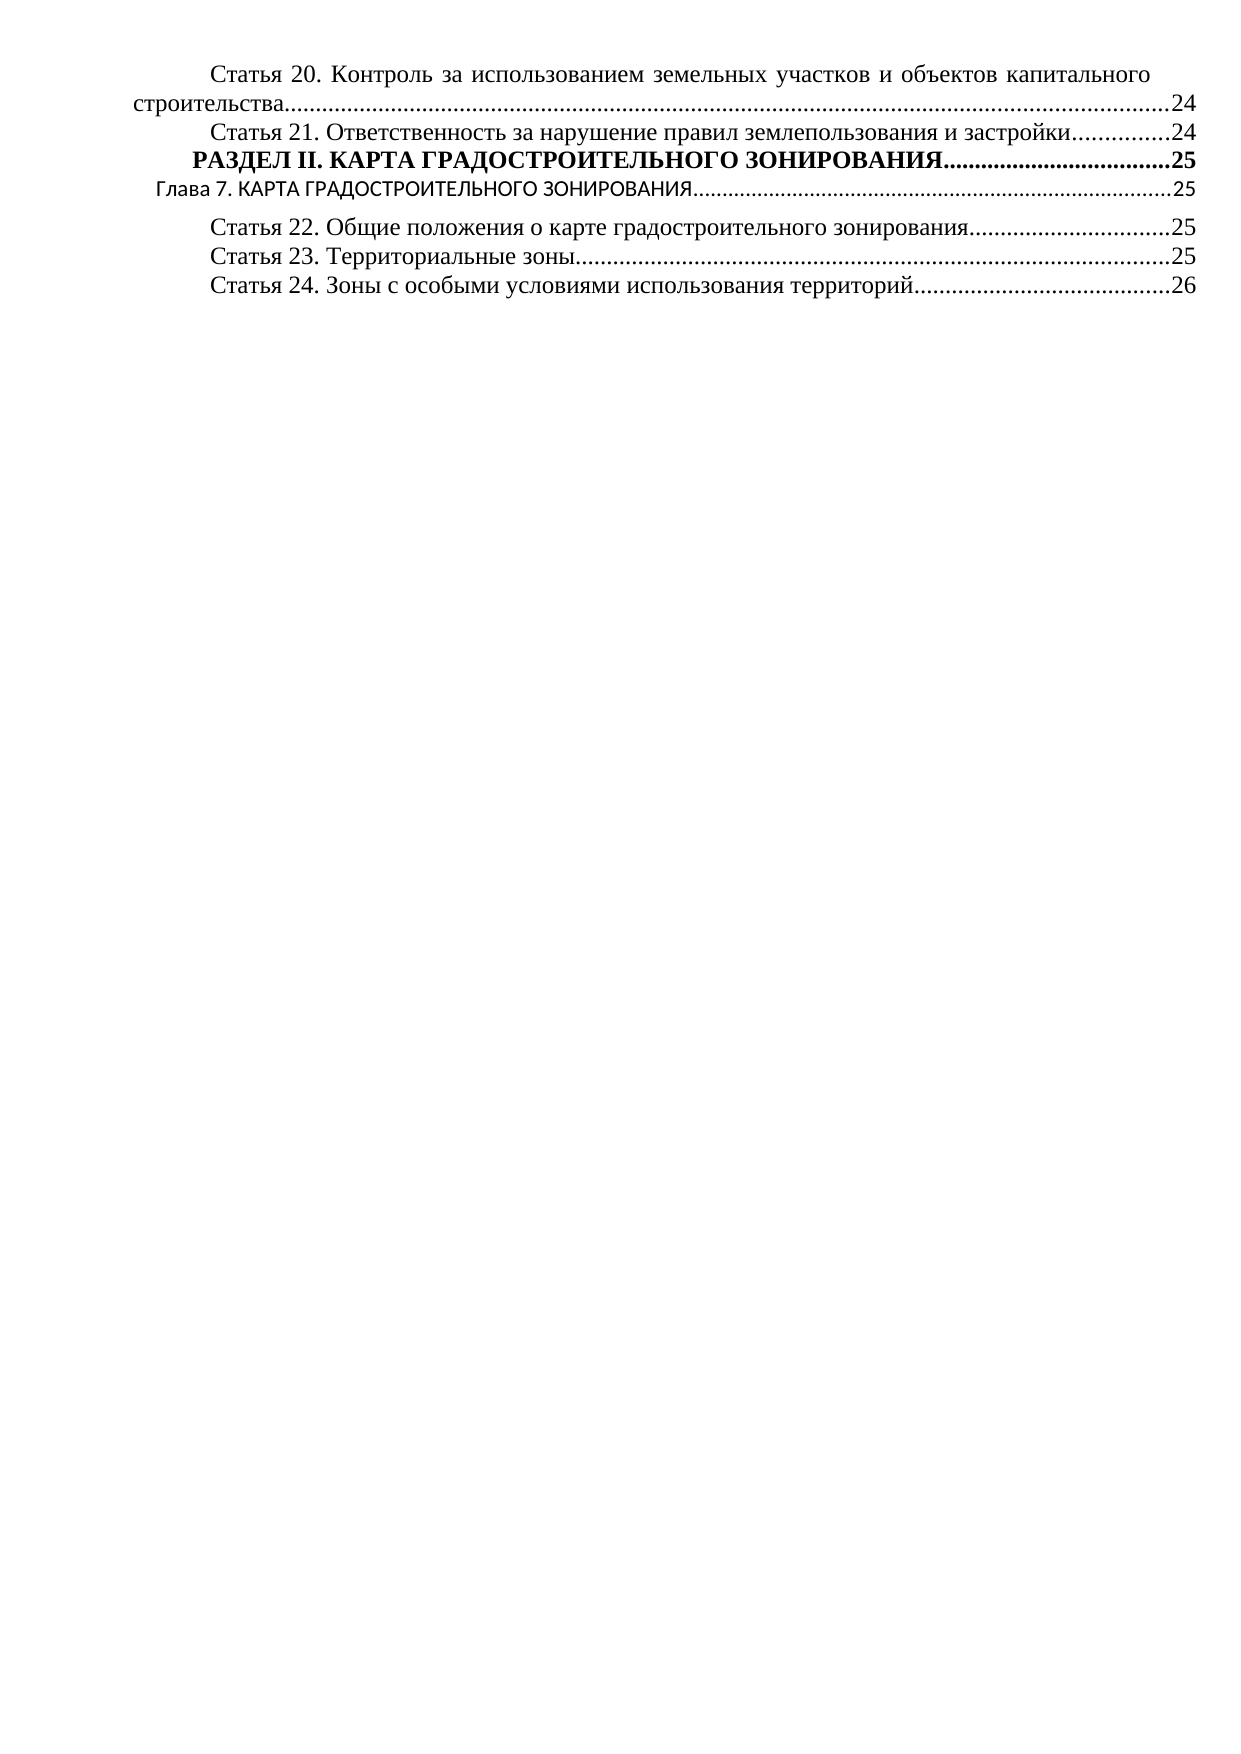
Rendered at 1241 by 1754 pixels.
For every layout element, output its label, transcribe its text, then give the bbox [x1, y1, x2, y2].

text Статья 23. Территориальные зоны 25 [133, 241, 1152, 270]
text Статья 24. Зоны с особыми условиями использования территорий 26 [133, 270, 1152, 299]
text Статья 21. Ответственность за нарушение правил землепользования и застройки 24 [133, 117, 1152, 145]
text Статья 20. Контроль за использованием земельных участков и объектов капитального строительства 24 [133, 59, 1152, 117]
text Статья 22. Общие положения о карте градостроительного зонирования 25 [133, 212, 1152, 241]
text РАЗДЕЛ II. КАРТА ГРАДОСТРОИТЕЛЬНОГО ЗОНИРОВАНИЯ 25 [103, 145, 1152, 174]
text Глава 7. КАРТА ГРАДОСТРОИТЕЛЬНОГО ЗОНИРОВАНИЯ 25 [156, 174, 1152, 202]
